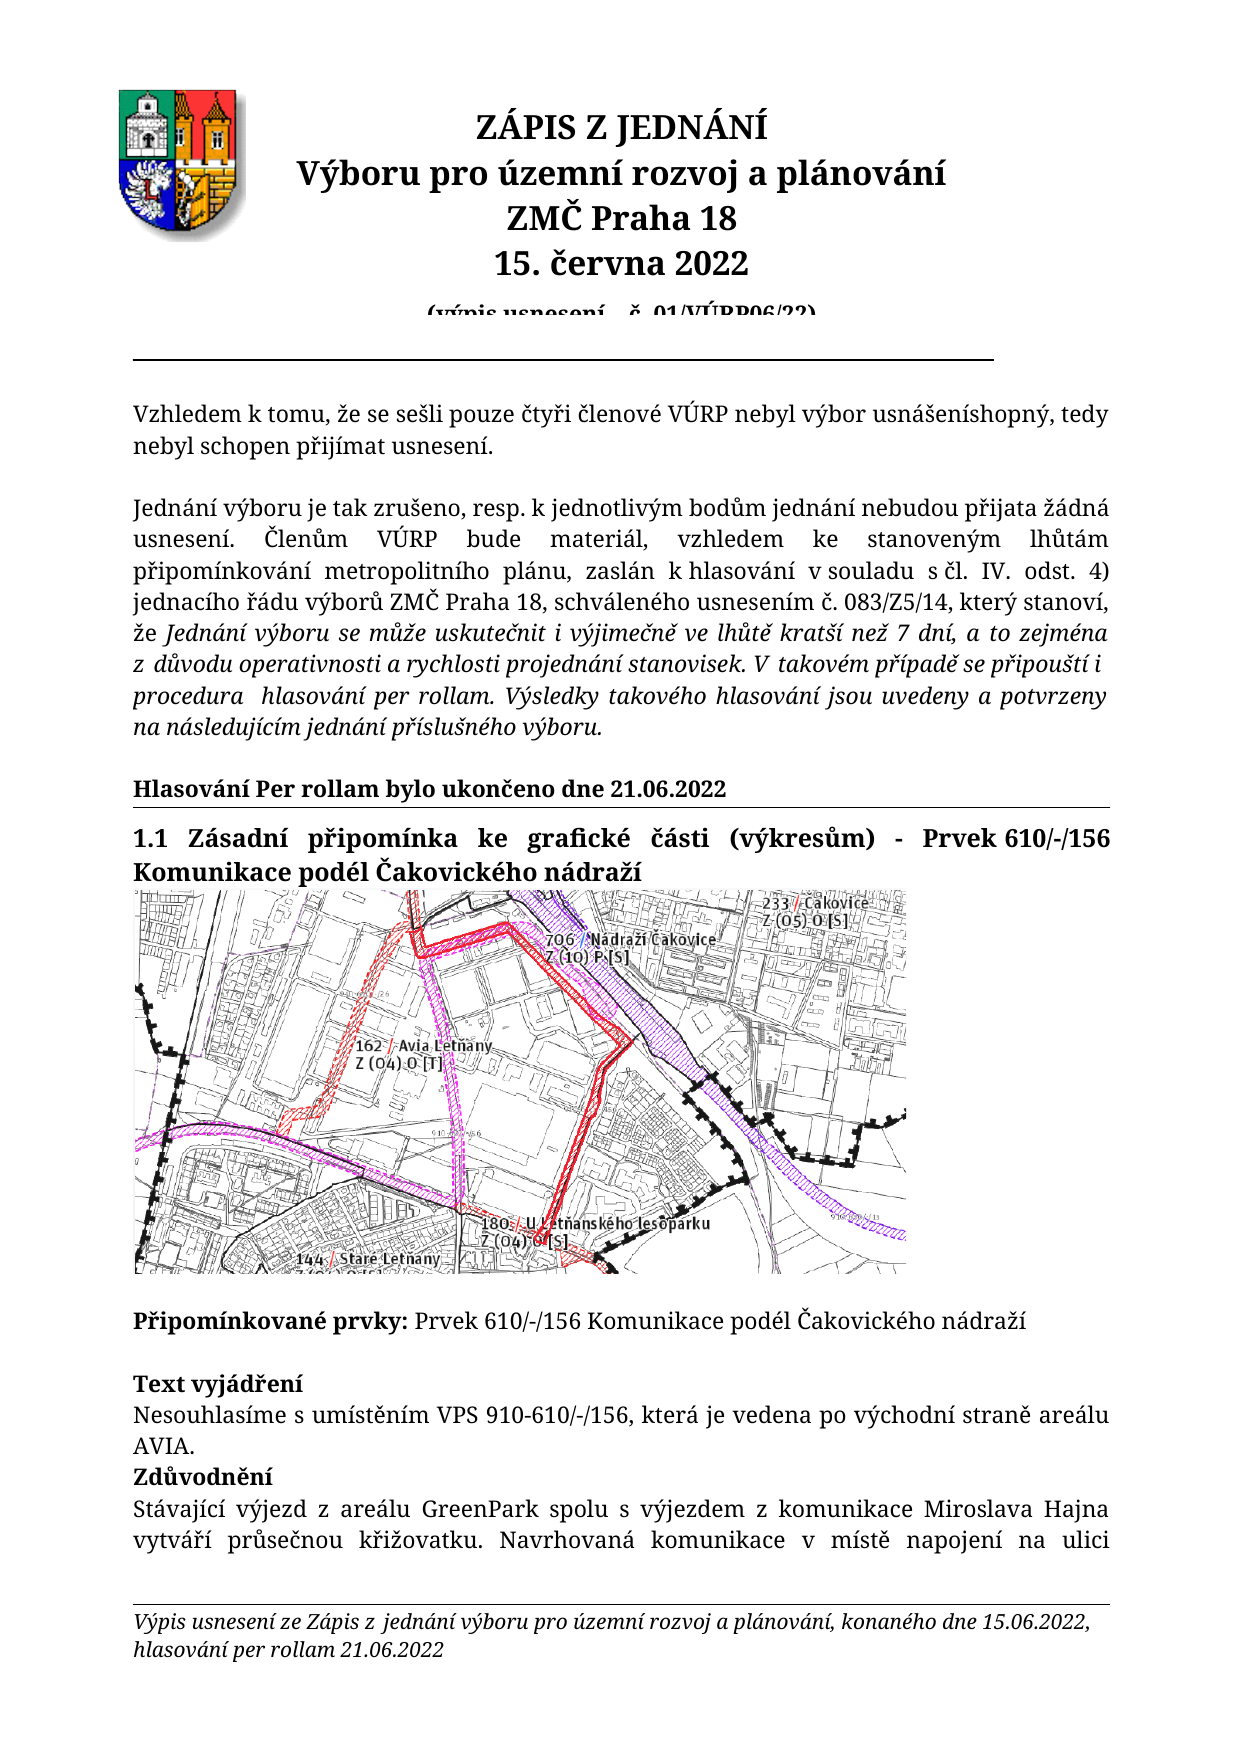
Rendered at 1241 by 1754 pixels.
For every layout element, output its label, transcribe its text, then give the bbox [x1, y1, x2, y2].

subtitle 1.1 Zásadní připomínka ke grafické části (výkresům) - Prvek 610/-/156 Komunikace podél Čakovického nádraží [133, 820, 1110, 888]
text Hlasování Per rollam bylo ukončeno dne 21.06.2022 [133, 773, 1110, 807]
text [133, 1493, 1110, 1555]
text Zdůvodnění [133, 1461, 1110, 1493]
text Jednání výboru je tak zrušeno, resp. k jednotlivým bodům jednání nebudou přijata žádná usnesení. Členům VÚRP bude materiál, vzhledem ke stanoveným lhůtám připomínkování metropolitního plánu, zaslán k hlasování v souladu s čl. IV. odst. 4) jednacího řádu výborů ZMČ Praha 18, schváleného usnesením č. 083/Z5/14, který stanoví, že Jednání výboru se může uskutečnit i výjimečně ve lhůtě kratší než 7 dní, a to zejména z důvodu operativnosti a rychlosti projednání stanovisek. V takovém případě se připouští i procedura hlasování per rollam. Výsledky takového hlasování jsou uvedeny a potvrzeny na následujícím jednání příslušného výboru. [133, 492, 1110, 742]
text Text vyjádření [133, 1368, 1110, 1399]
picture [132, 888, 907, 1274]
text Vzhledem k tomu, že se sešli pouze čtyři členové VÚRP nebyl výbor usnášeníshopný, tedy nebyl schopen přijímat usnesení. [133, 398, 1110, 461]
text Připomínkované prvky: Prvek 610/-/156 Komunikace podél Čakovického nádraží [133, 1305, 1110, 1336]
picture [118, 89, 246, 243]
subtitle ___________________________________________________________________________ [133, 282, 1110, 364]
text Nesouhlasíme s umístěním VPS 910-610/-/156, která je vedena po východní straně areálu AVIA. [133, 1399, 1110, 1461]
